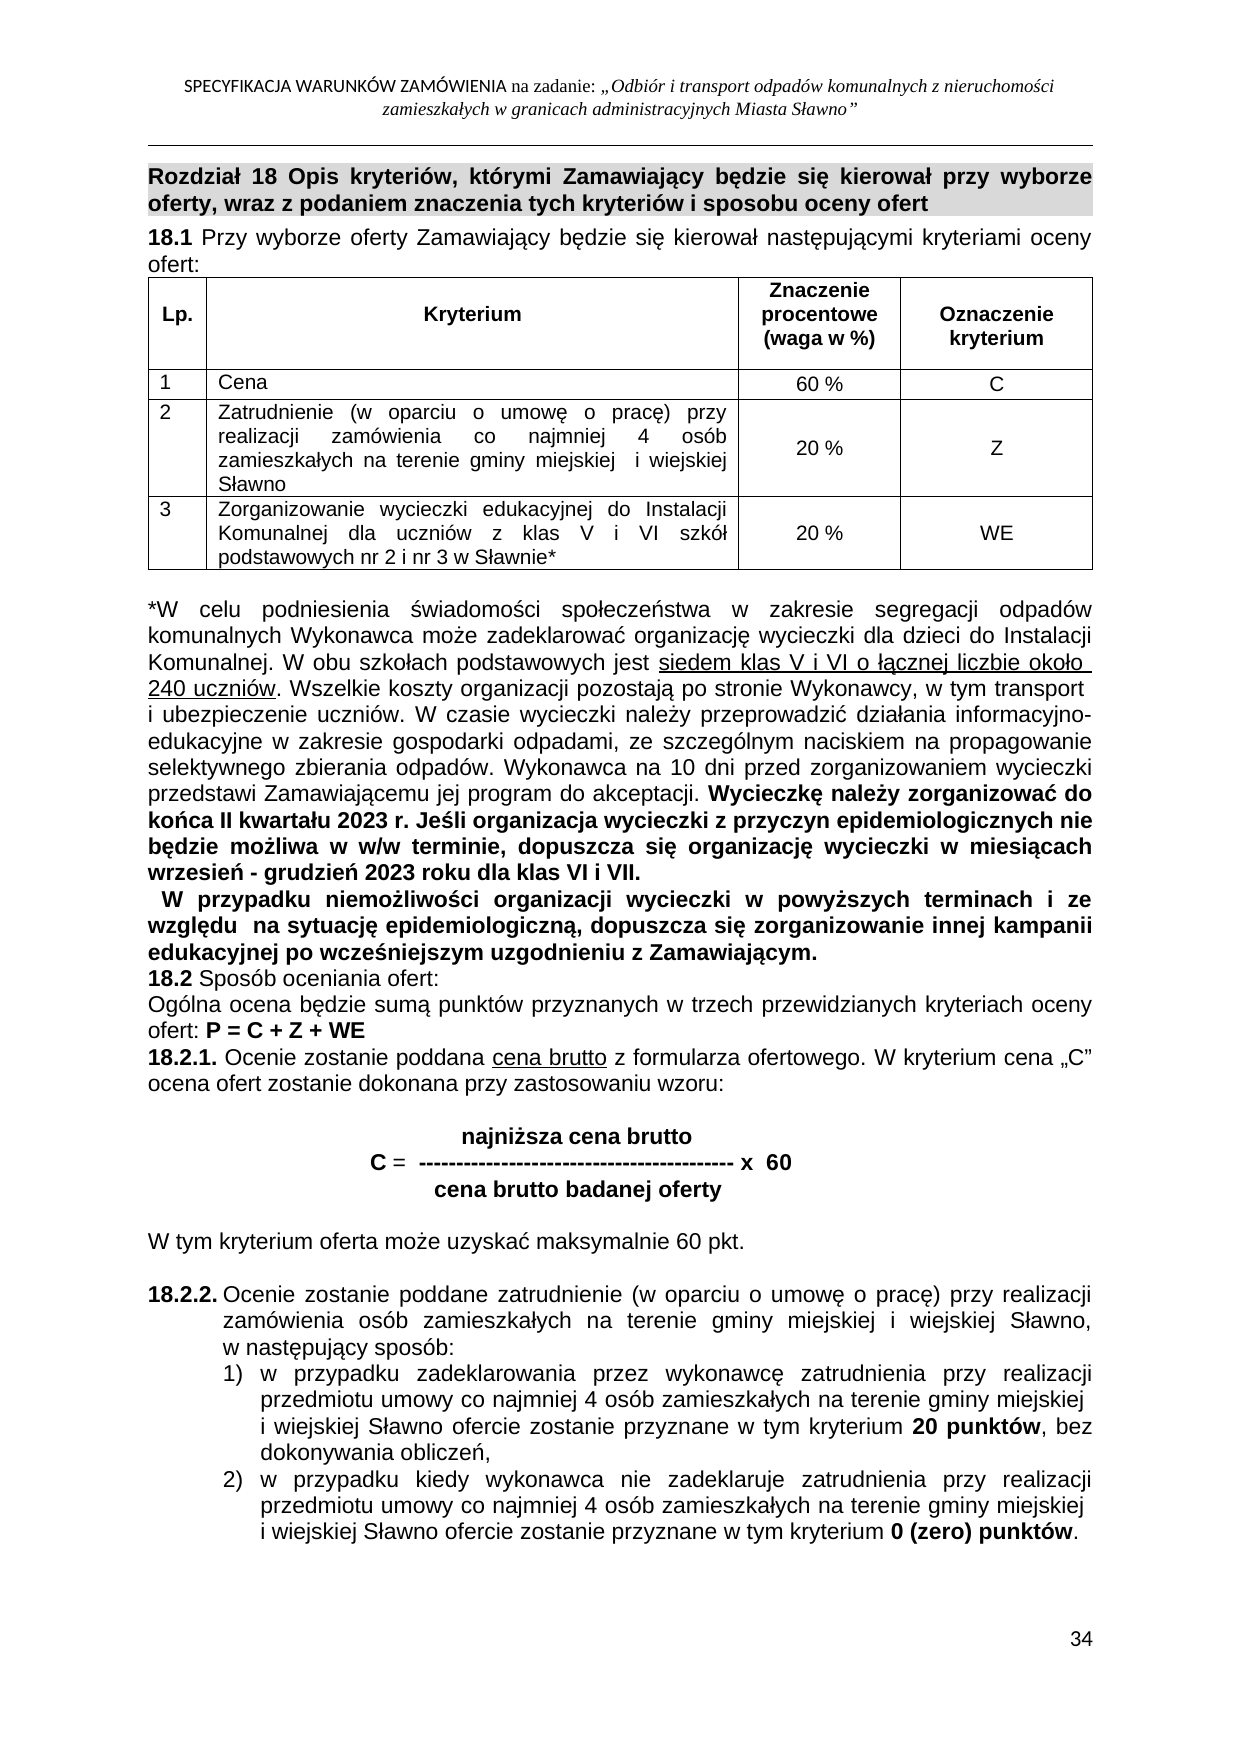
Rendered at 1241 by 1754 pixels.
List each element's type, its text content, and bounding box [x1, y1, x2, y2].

table_cell Z [901, 400, 1092, 496]
list w przypadku kiedy wykonawca nie zadeklaruje zatrudnienia przy realizacji przedmiotu umowy co najmniej 4 osób zamieszkałych na terenie gminy miejskiej i wiejskiej Sławno ofercie zostanie przyznane w tym kryterium 0 (zero) punktów. [223, 1466, 1093, 1544]
table_cell C [901, 370, 1092, 399]
text najniższa cena brutto [148, 1123, 1093, 1149]
text 18.2.1. Ocenie zostanie poddana cena brutto z formularza ofertowego. W kryterium cena „C” ocena ofert zostanie dokonana przy zastosowaniu wzoru: [148, 1044, 1093, 1097]
text C = ------------------------------------------ x 60 [148, 1149, 1093, 1176]
table_header Lp. [149, 278, 206, 369]
table_header Kryterium [207, 278, 738, 369]
table_cell Cena [207, 370, 738, 399]
list w przypadku zadeklarowania przez wykonawcę zatrudnienia przy realizacji przedmiotu umowy co najmniej 4 osób zamieszkałych na terenie gminy miejskiej i wiejskiej Sławno ofercie zostanie przyznane w tym kryterium 20 punktów, bez dokonywania obliczeń, [223, 1360, 1093, 1466]
table_cell 20 % [739, 497, 900, 568]
table_cell WE [901, 497, 1092, 568]
table_cell 1 [149, 370, 206, 399]
table_header Znaczenie procentowe (waga w %) [739, 278, 900, 369]
table_cell 60 % [739, 370, 900, 399]
text W przypadku niemożliwości organizacji wycieczki w powyższych terminach i ze względu na sytuację epidemiologiczną, dopuszcza się zorganizowanie innej kampanii edukacyjnej po wcześniejszym uzgodnieniu z Zamawiającym. [133, 886, 1093, 965]
table_cell 2 [149, 400, 206, 496]
text *W celu podniesienia świadomości społeczeństwa w zakresie segregacji odpadów komunalnych Wykonawca może zadeklarować organizację wycieczki dla dzieci do Instalacji Komunalnej. W obu szkołach podstawowych jest siedem klas V i VI o łącznej liczbie około 240 uczniów. Wszelkie koszty organizacji pozostają po stronie Wykonawcy, w tym transport i ubezpieczenie uczniów. W czasie wycieczki należy przeprowadzić działania informacyjno-edukacyjne w zakresie gospodarki odpadami, ze szczególnym naciskiem na propagowanie selektywnego zbierania odpadów. Wykonawca na 10 dni przed zorganizowaniem wycieczki przedstawi Zamawiającemu jej program do akceptacji. Wycieczkę należy zorganizować do końca II kwartału 2023 r. Jeśli organizacja wycieczki z przyczyn epidemiologicznych nie będzie możliwa w w/w terminie, dopuszcza się organizację wycieczki w miesiącach wrzesień - grudzień 2023 roku dla klas VI i VII. [148, 596, 1093, 886]
text Ogólna ocena będzie sumą punktów przyznanych w trzech przewidzianych kryteriach oceny ofert: P = C + Z + WE [148, 991, 1093, 1044]
text W tym kryterium oferta może uzyskać maksymalnie 60 pkt. [148, 1228, 1093, 1255]
text cena brutto badanej oferty [148, 1176, 1093, 1202]
table_cell Zorganizowanie wycieczki edukacyjnej do Instalacji Komunalnej dla uczniów z klas V i VI szkół podstawowych nr 2 i nr 3 w Sławnie* [207, 497, 738, 568]
table_cell Zatrudnienie (w oparciu o umowę o pracę) przy realizacji zamówienia co najmniej 4 osób zamieszkałych na terenie gminy miejskiej i wiejskiej Sławno [207, 400, 738, 496]
table_cell 20 % [739, 400, 900, 496]
text 18.2 Sposób oceniania ofert: [148, 965, 1093, 991]
list Ocenie zostanie poddane zatrudnienie (w oparciu o umowę o pracę) przy realizacji zamówienia osób zamieszkałych na terenie gminy miejskiej i wiejskiej Sławno, w następujący sposób: [148, 1281, 1093, 1360]
text Rozdział 18 Opis kryteriów, którymi Zamawiający będzie się kierował przy wyborze oferty, wraz z podaniem znaczenia tych kryteriów i sposobu oceny ofert [148, 163, 1093, 216]
text 18.1 Przy wyborze oferty Zamawiający będzie się kierował następującymi kryteriami oceny ofert: [148, 224, 1093, 277]
table_cell 3 [149, 497, 206, 568]
table_header Oznaczenie kryterium [901, 278, 1092, 369]
